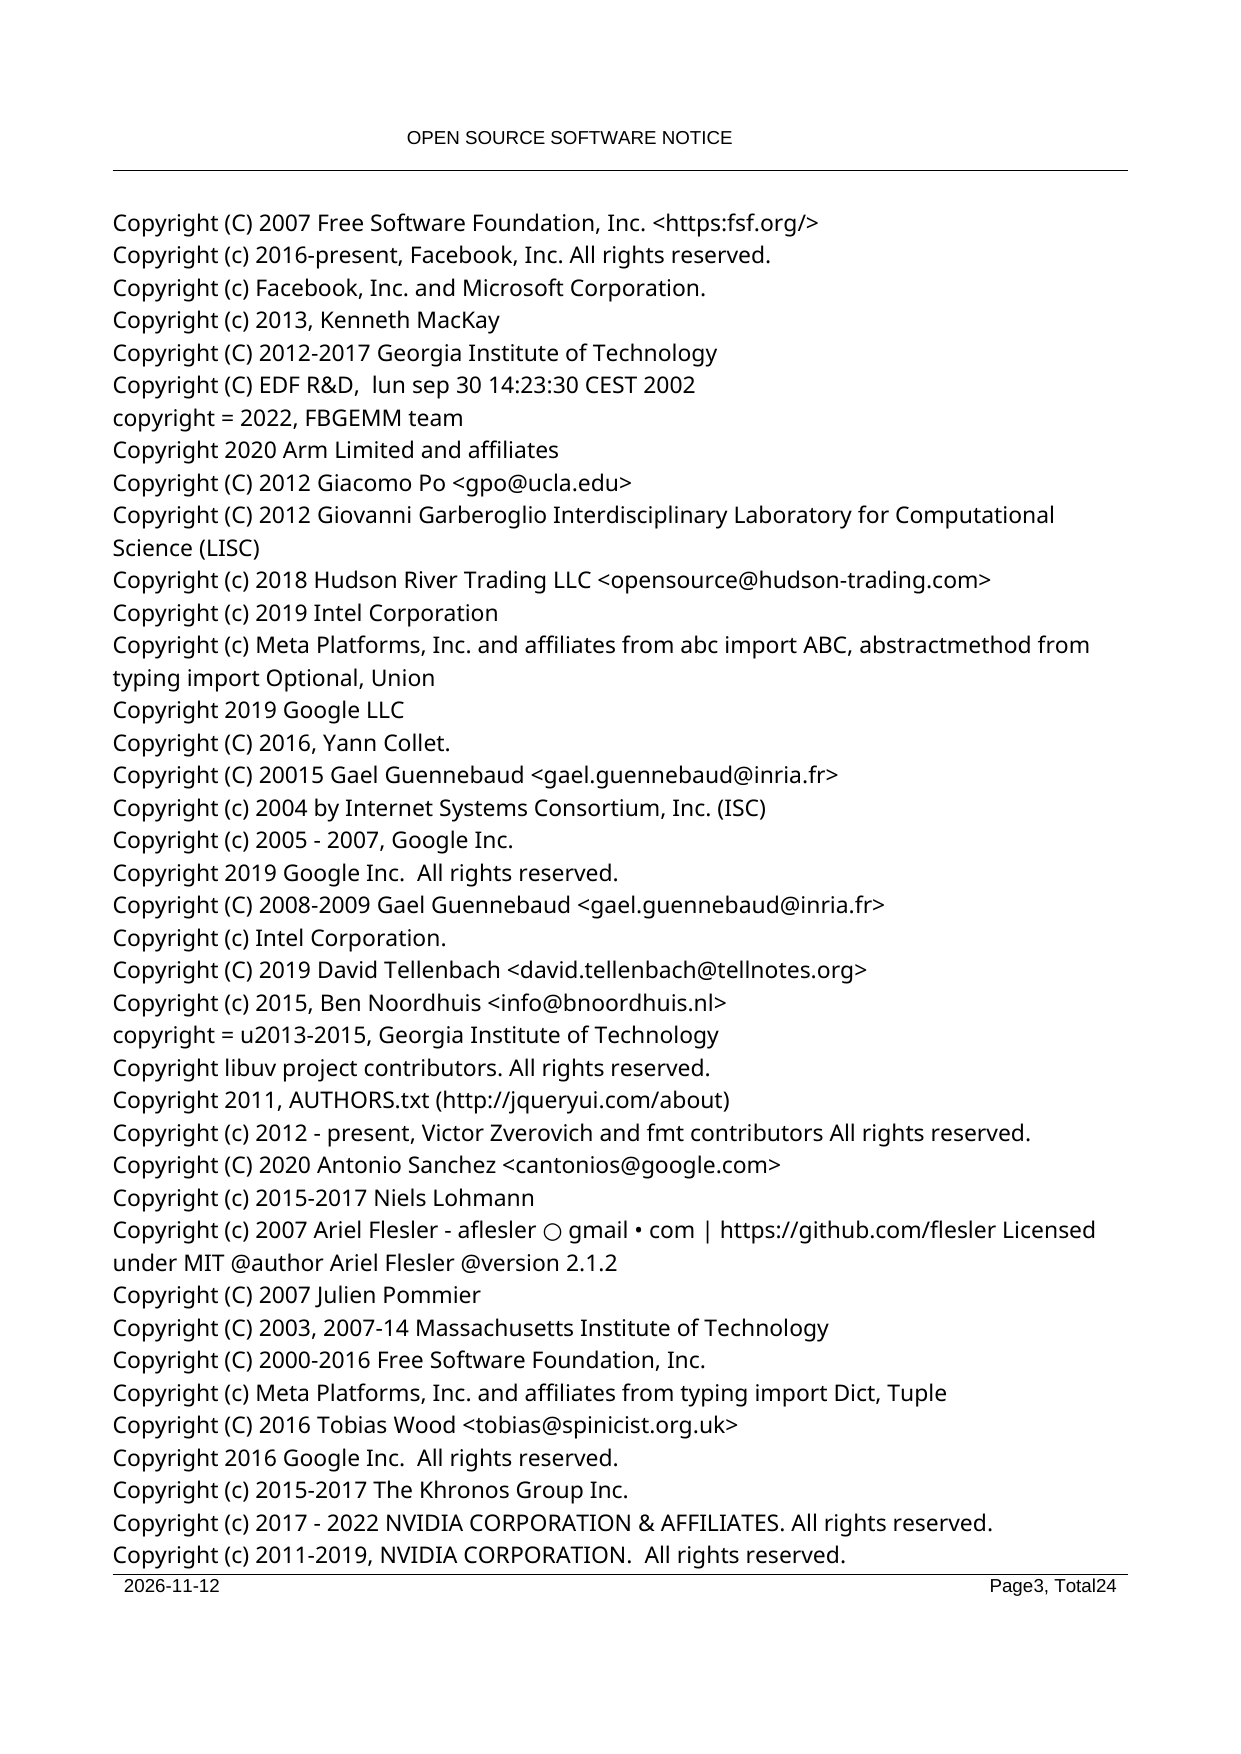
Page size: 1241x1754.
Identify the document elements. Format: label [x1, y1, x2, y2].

text [112, 206, 1128, 1571]
